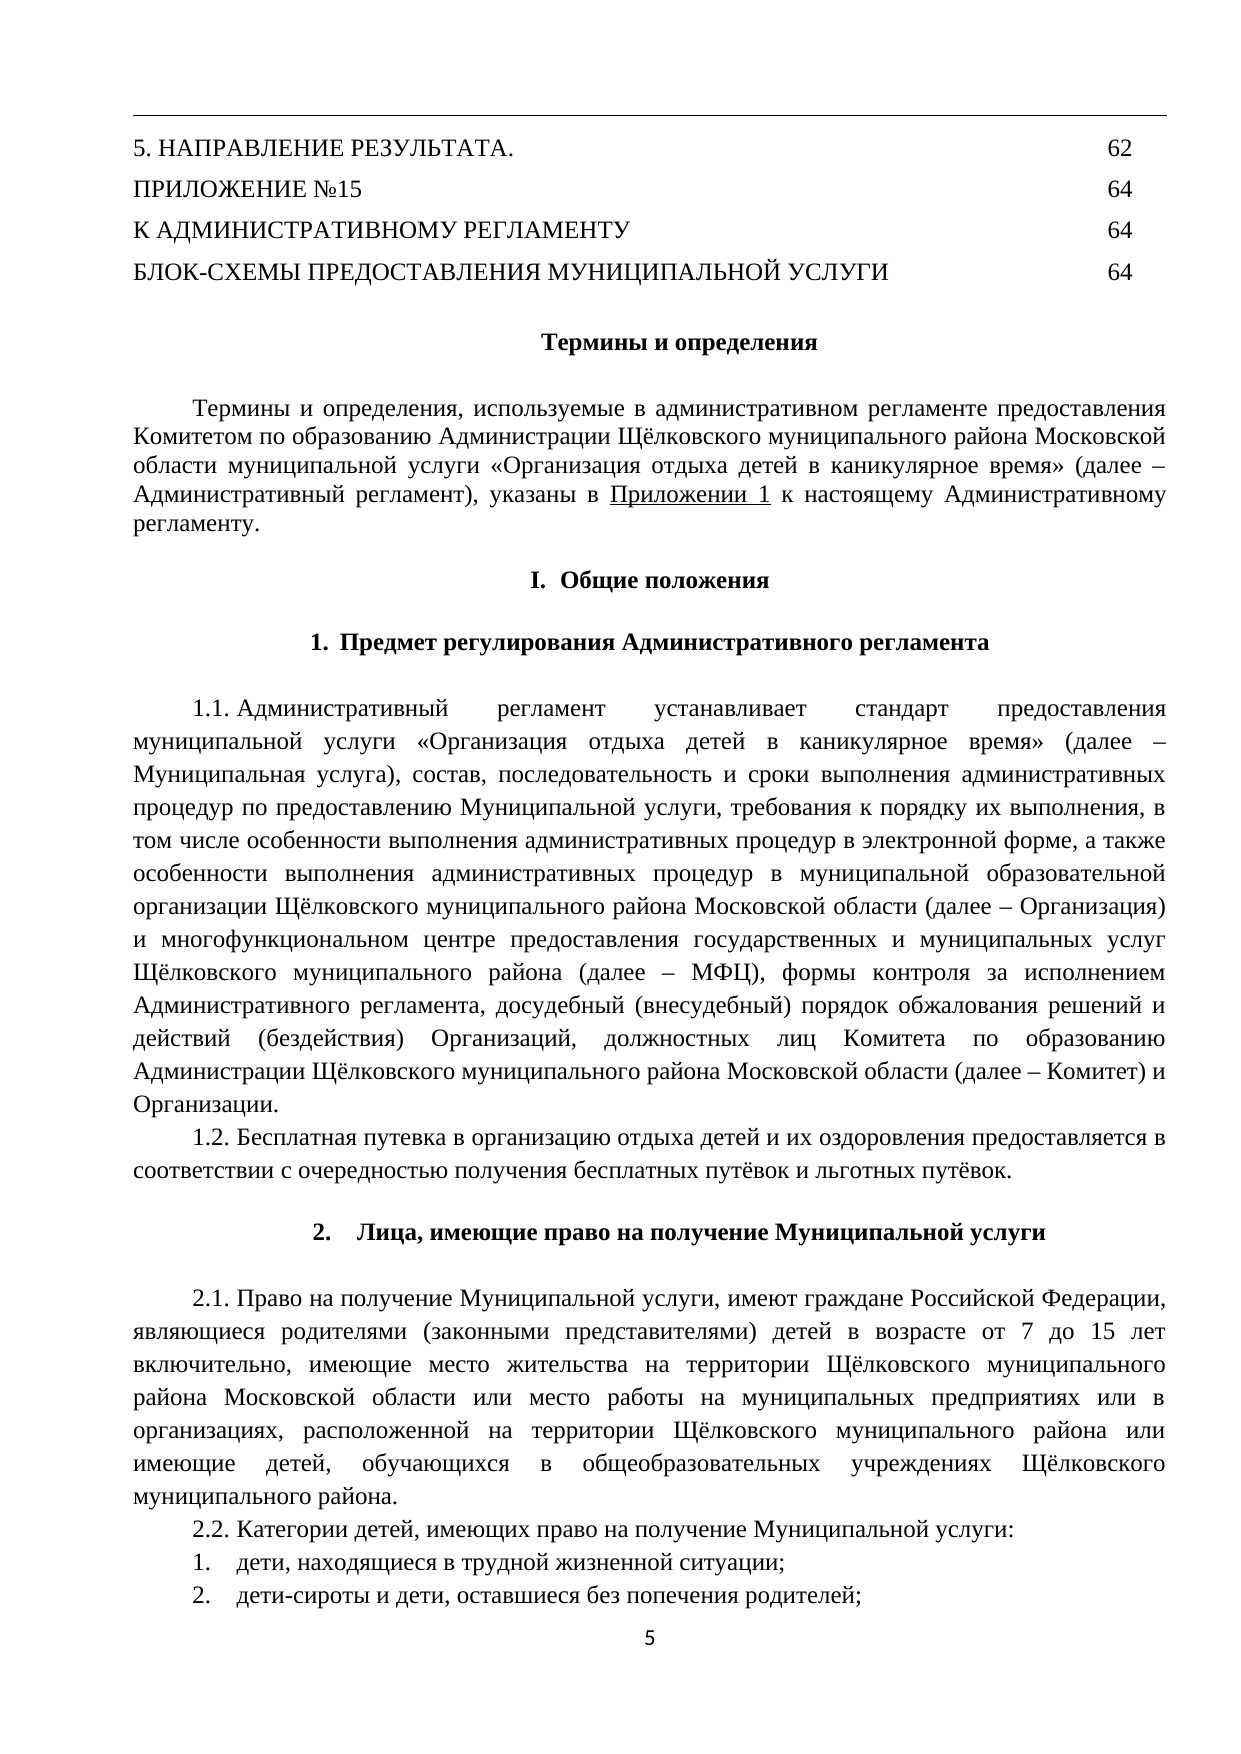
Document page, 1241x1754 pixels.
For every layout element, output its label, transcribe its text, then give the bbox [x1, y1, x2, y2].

list Бесплатная путевка в организацию отдыха детей и их оздоровления предоставляется в соответствии с очередностью получения бесплатных путёвок и льготных путёвок. [133, 1122, 1167, 1184]
text Термины и определения, используемые в административном регламенте предоставления Комитетом по образованию Администрации Щёлковского муниципального района Московской области муниципальной услуги «Организация отдыха детей в каникулярное время» (далее – Административный регламент), указаны в Приложении 1 к настоящему Административному регламенту. [133, 393, 1167, 536]
text 2. дети-сироты и дети, оставшиеся без попечения родителей; [133, 1580, 1167, 1609]
list Предмет регулирования Административного регламента [133, 627, 1167, 656]
list Лица, имеющие право на получение Муниципальной услуги [133, 1217, 1167, 1246]
text 1. дети, находящиеся в трудной жизненной ситуации; [133, 1547, 1167, 1576]
list Категории детей, имеющих право на получение Муниципальной услуги: [133, 1514, 1167, 1543]
list Общие положения [133, 565, 1167, 594]
list Административный регламент устанавливает стандарт предоставления муниципальной услуги «Организация отдыха детей в каникулярное время» (далее – Муниципальная услуга), состав, последовательность и сроки выполнения административных процедур по предоставлению Муниципальной услуги, требования к порядку их выполнения, в том числе особенности выполнения административных процедур в электронной форме, а также особенности выполнения административных процедур в муниципальной образовательной организации Щёлковского муниципального района Московской области (далее – Организация) и многофункциональном центре предоставления государственных и муниципальных услуг Щёлковского муниципального района (далее – МФЦ), формы контроля за исполнением Административного регламента, досудебный (внесудебный) порядок обжалования решений и действий (бездействия) Организаций, должностных лиц Комитета по образованию Администрации Щёлковского муниципального района Московской области (далее – Комитет) и Организации. [133, 693, 1167, 1118]
text Термины и определения [133, 327, 1167, 355]
list Право на получение Муниципальной услуги, имеют граждане Российской Федерации, являющиеся родителями (законными представителями) детей в возрасте от 7 до 15 лет включительно, имеющие место жительства на территории Щёлковского муниципального района Московской области или место работы на муниципальных предприятиях или в организациях, расположенной на территории Щёлковского муниципального района или имеющие детей, обучающихся в общеобразовательных учреждениях Щёлковского муниципального района. [133, 1283, 1167, 1510]
